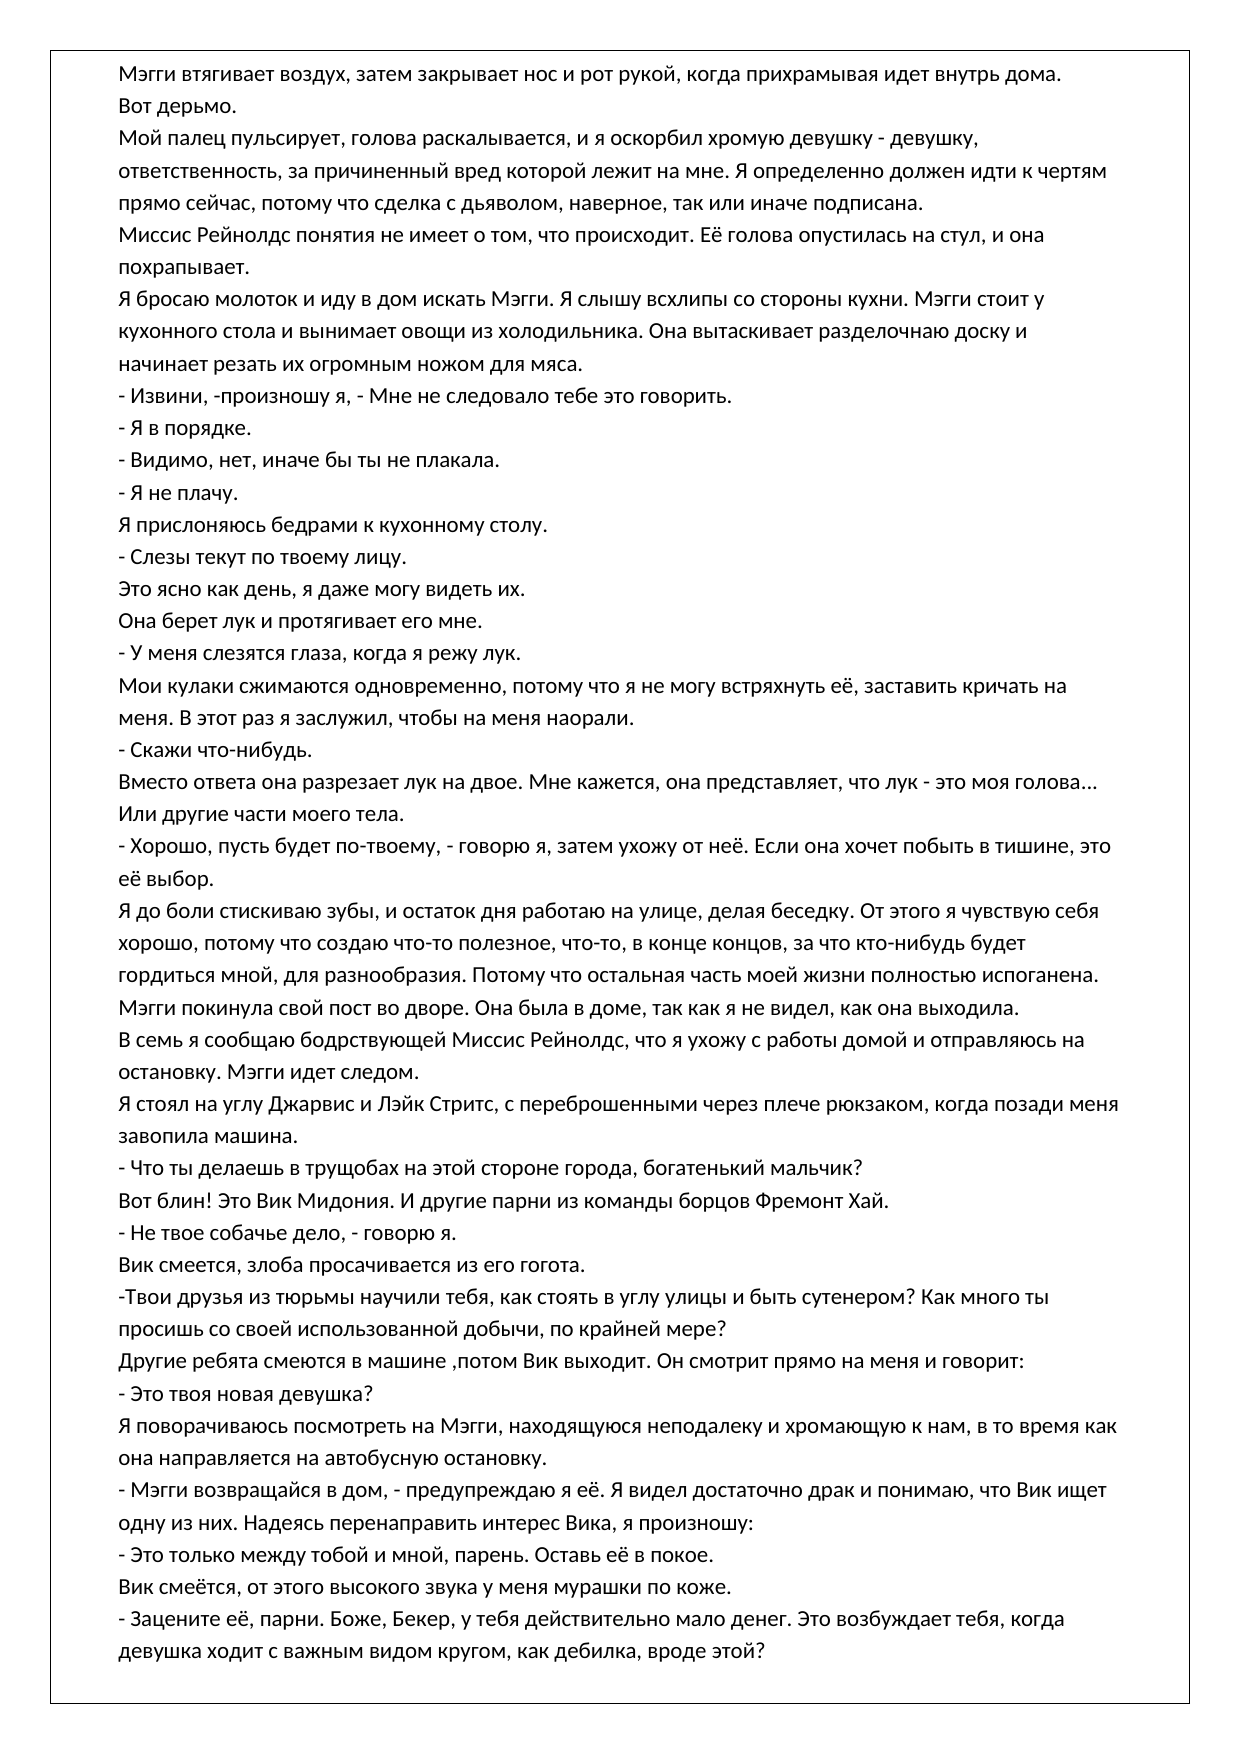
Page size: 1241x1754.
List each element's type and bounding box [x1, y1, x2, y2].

text [118, 59, 1122, 1664]
